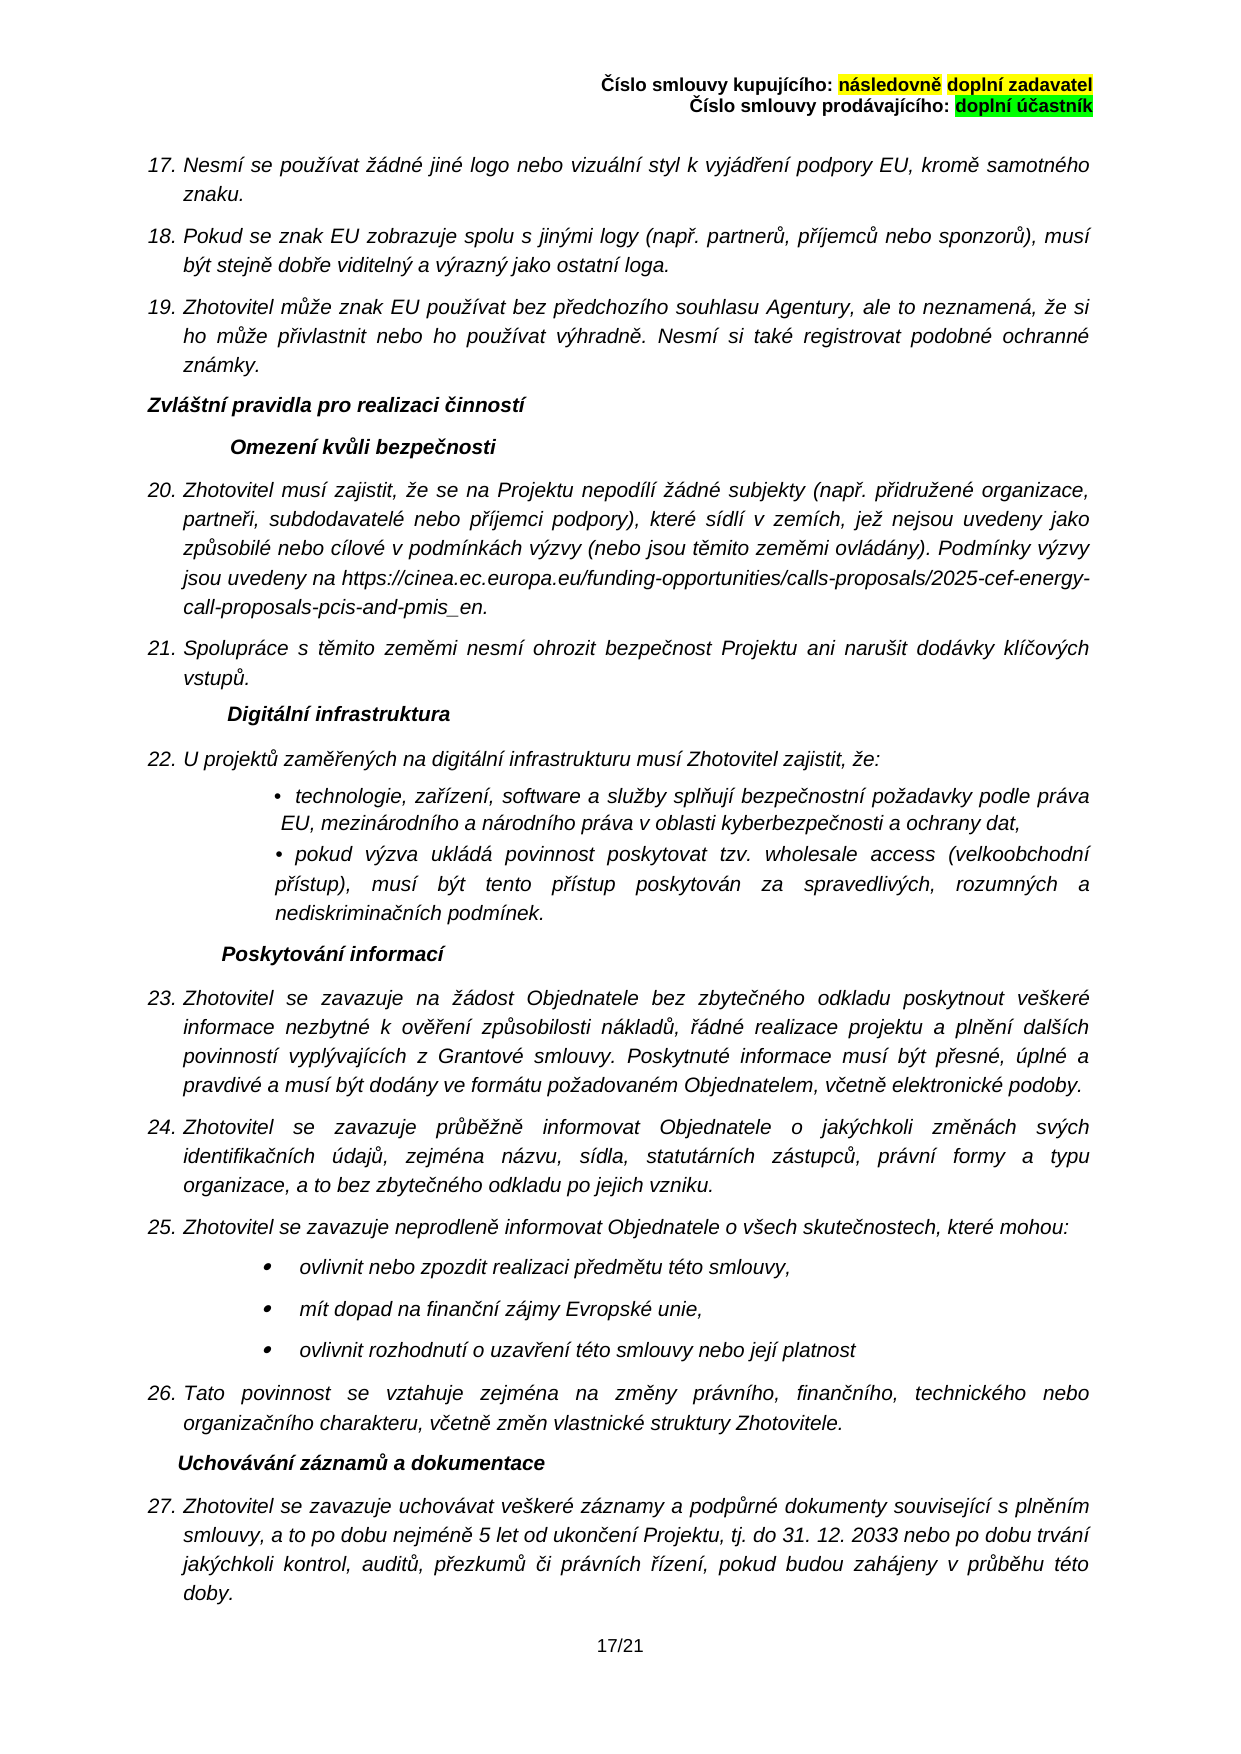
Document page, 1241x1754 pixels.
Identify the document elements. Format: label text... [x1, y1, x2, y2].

title Zhotovitel se zavazuje na žádost Objednatele bez zbytečného odkladu poskytnout veškeré informace nezbytné k ověření způsobilosti nákladů, řádné realizace projektu a plnění dalších povinností vyplývajících z Grantové smlouvy. Poskytnuté informace musí být přesné, úplné a pravdivé a musí být dodány ve formátu požadovaném Objednatelem, včetně elektronické podoby. [148, 980, 1093, 1097]
title Zhotovitel musí zajistit, že se na Projektu nepodílí žádné subjekty (např. přidružené organizace, partneři, subdodavatelé nebo příjemci podpory), které sídlí v zemích, jež nejsou uvedeny jako způsobilé nebo cílové v podmínkách výzvy (nebo jsou těmito zeměmi ovládány). Podmínky výzvy jsou uvedeny na https://cinea.ec.europa.eu/funding-opportunities/calls-proposals/2025-cef-energy-call-proposals-pcis-and-pmis_en. [148, 473, 1093, 618]
list ovlivnit rozhodnutí o uzavření této smlouvy nebo její platnost [262, 1334, 1093, 1363]
text Uchovávání záznamů a dokumentace [177, 1447, 1093, 1476]
list mít dopad na finanční zájmy Evropské unie, [262, 1293, 1093, 1322]
text Zvláštní pravidla pro realizaci činností [148, 389, 1093, 418]
title Zhotovitel se zavazuje neprodleně informovat Objednatele o všech skutečnostech, které mohou: [148, 1209, 1093, 1238]
text Omezení kvůli bezpečnosti [230, 431, 1093, 460]
text • pokud výzva ukládá povinnost poskytovat tzv. wholesale access (velkoobchodní přístup), musí být tento přístup poskytován za spravedlivých, rozumných a nediskriminačních podmínek. [275, 838, 1093, 926]
title Zhotovitel se zavazuje průběžně informovat Objednatele o jakýchkoli změnách svých identifikačních údajů, zejména názvu, sídla, statutárních zástupců, právní formy a typu organizace, a to bez zbytečného odkladu po jejich vzniku. [148, 1109, 1093, 1197]
title U projektů zaměřených na digitální infrastrukturu musí Zhotovitel zajistit, že: [148, 742, 1093, 771]
list ovlivnit nebo zpozdit realizaci předmětu této smlouvy, [262, 1251, 1093, 1280]
title Spolupráce s těmito zeměmi nesmí ohrozit bezpečnost Projektu ani narušit dodávky klíčových vstupů. [148, 631, 1093, 689]
title Nesmí se používat žádné jiné logo nebo vizuální styl k vyjádření podpory EU, kromě samotného znaku. [148, 148, 1093, 206]
title Zhotovitel se zavazuje uchovávat veškeré záznamy a podpůrné dokumenty související s plněním smlouvy, a to po dobu nejméně 5 let od ukončení Projektu, tj. do 31. 12. 2033 nebo po dobu trvání jakýchkoli kontrol, auditů, přezkumů či právních řízení, pokud budou zahájeny v průběhu této doby. [148, 1488, 1093, 1605]
title Tato povinnost se vztahuje zejména na změny právního, finančního, technického nebo organizačního charakteru, včetně změn vlastnické struktury Zhotovitele. [148, 1376, 1093, 1434]
text Poskytování informací [221, 938, 1093, 968]
list Digitální infrastruktura [221, 702, 1093, 726]
title Zhotovitel může znak EU používat bez předchozího souhlasu Agentury, ale to neznamená, že si ho může přivlastnit nebo ho používat výhradně. Nesmí si také registrovat podobné ochranné známky. [148, 289, 1093, 377]
list • technologie, zařízení, software a služby splňují bezpečnostní požadavky podle práva EU, mezinárodního a národního práva v oblasti kyberbezpečnosti a ochrany dat, [273, 783, 1093, 835]
title Pokud se znak EU zobrazuje spolu s jinými logy (např. partnerů, příjemců nebo sponzorů), musí být stejně dobře viditelný a výrazný jako ostatní loga. [148, 218, 1093, 277]
